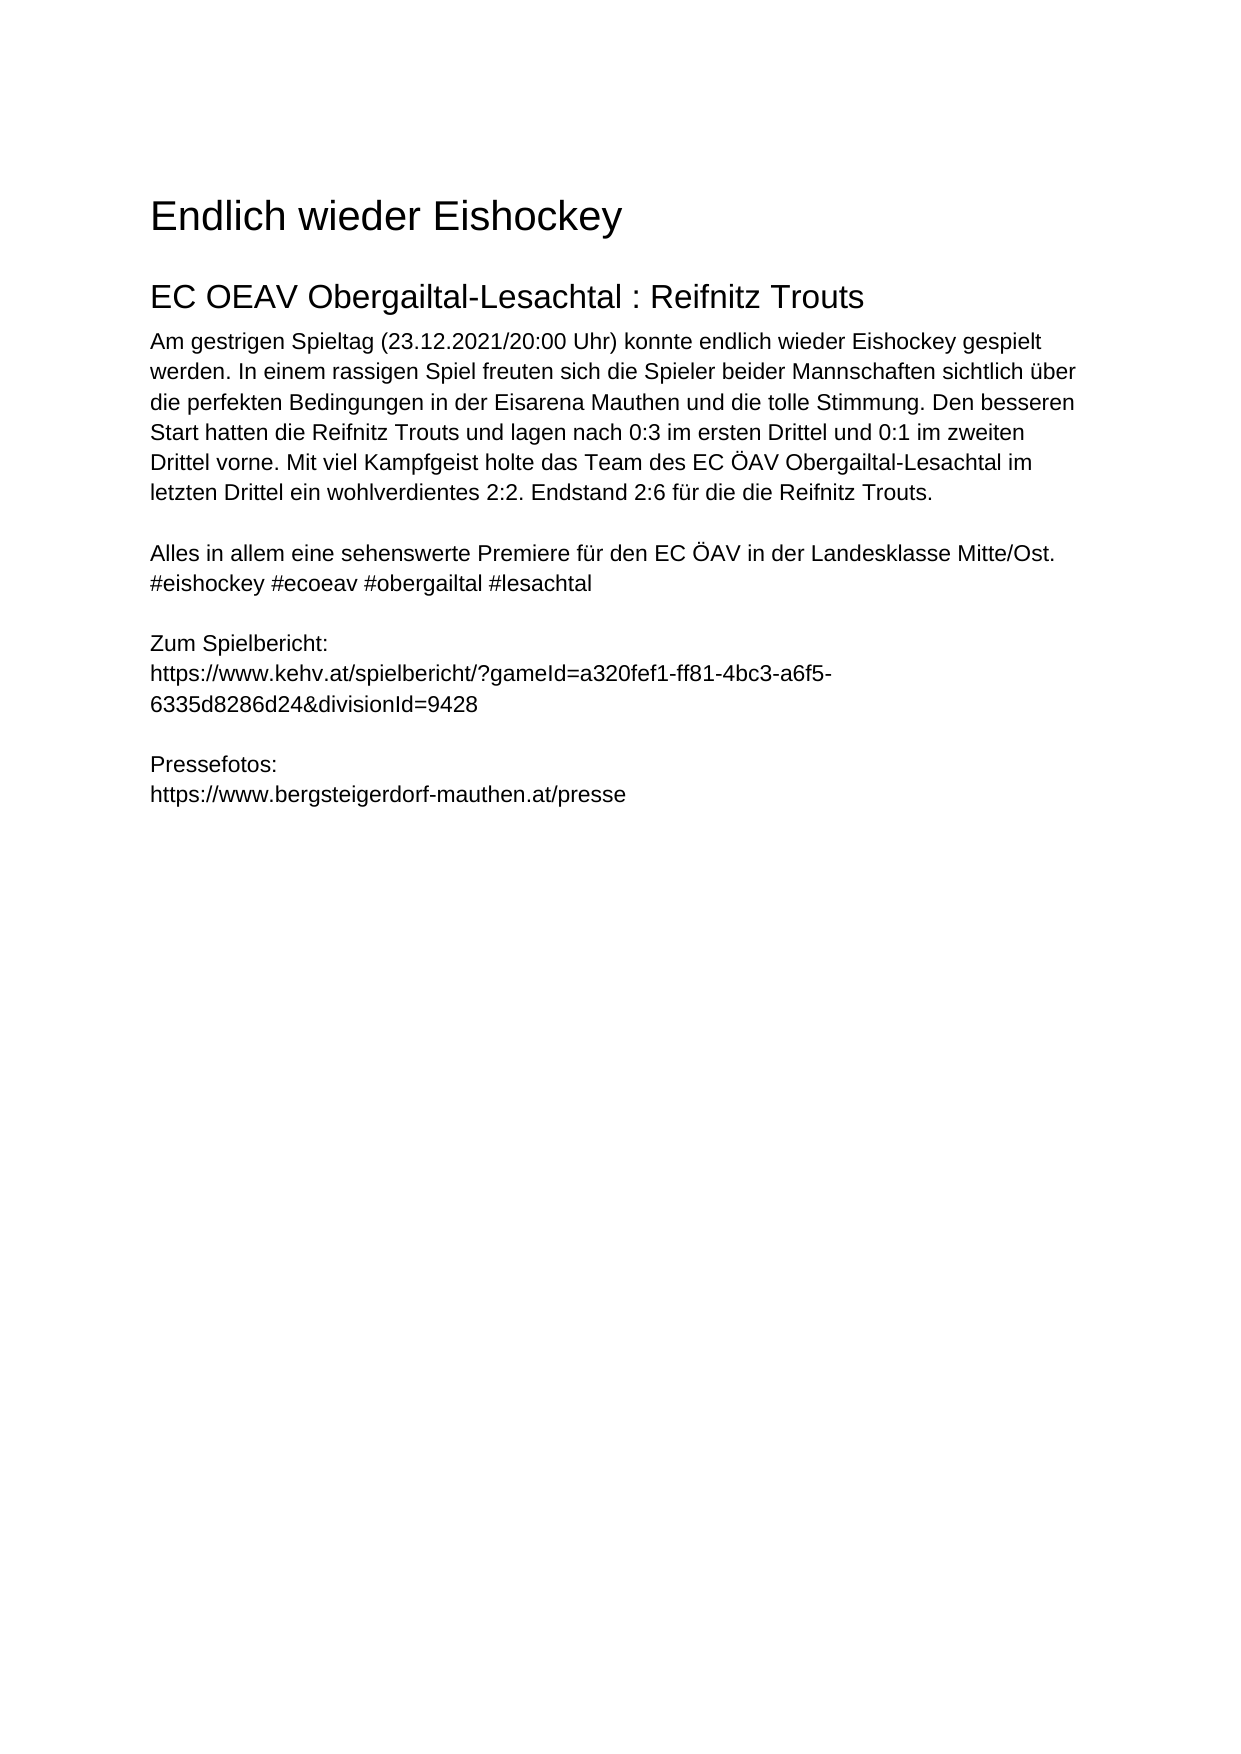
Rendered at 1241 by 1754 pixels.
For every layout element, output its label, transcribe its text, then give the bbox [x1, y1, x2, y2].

subtitle EC OEAV Obergailtal-Lesachtal : Reifnitz Trouts [150, 277, 1090, 316]
text https://www.kehv.at/spielbericht/?gameId=a320fef1-ff81-4bc3-a6f5-6335d8286d24&divisionId=9428 [150, 660, 1090, 717]
subtitle Endlich wieder Eishockey [150, 192, 1090, 239]
text Am gestrigen Spieltag (23.12.2021/20:00 Uhr) konnte endlich wieder Eishockey gespielt werden. In einem rassigen Spiel freuten sich die Spieler beider Mannschaften sichtlich über die perfekten Bedingungen in der Eisarena Mauthen und die tolle Stimmung. Den besseren Start hatten die Reifnitz Trouts und lagen nach 0:3 im ersten Drittel und 0:1 im zweiten Drittel vorne. Mit viel Kampfgeist holte das Team des EC ÖAV Obergailtal-Lesachtal im letzten Drittel ein wohlverdientes 2:2. Endstand 2:6 für die die Reifnitz Trouts. [150, 328, 1090, 505]
text #eishockey #ecoeav #obergailtal #lesachtal [150, 570, 1090, 596]
text Pressefotos: [150, 751, 1090, 777]
text Alles in allem eine sehenswerte Premiere für den EC ÖAV in der Landesklasse Mitte/Ost. [150, 539, 1090, 566]
text Zum Spielbericht: [150, 630, 1090, 656]
text https://www.bergsteigerdorf-mauthen.at/presse [150, 781, 1090, 807]
